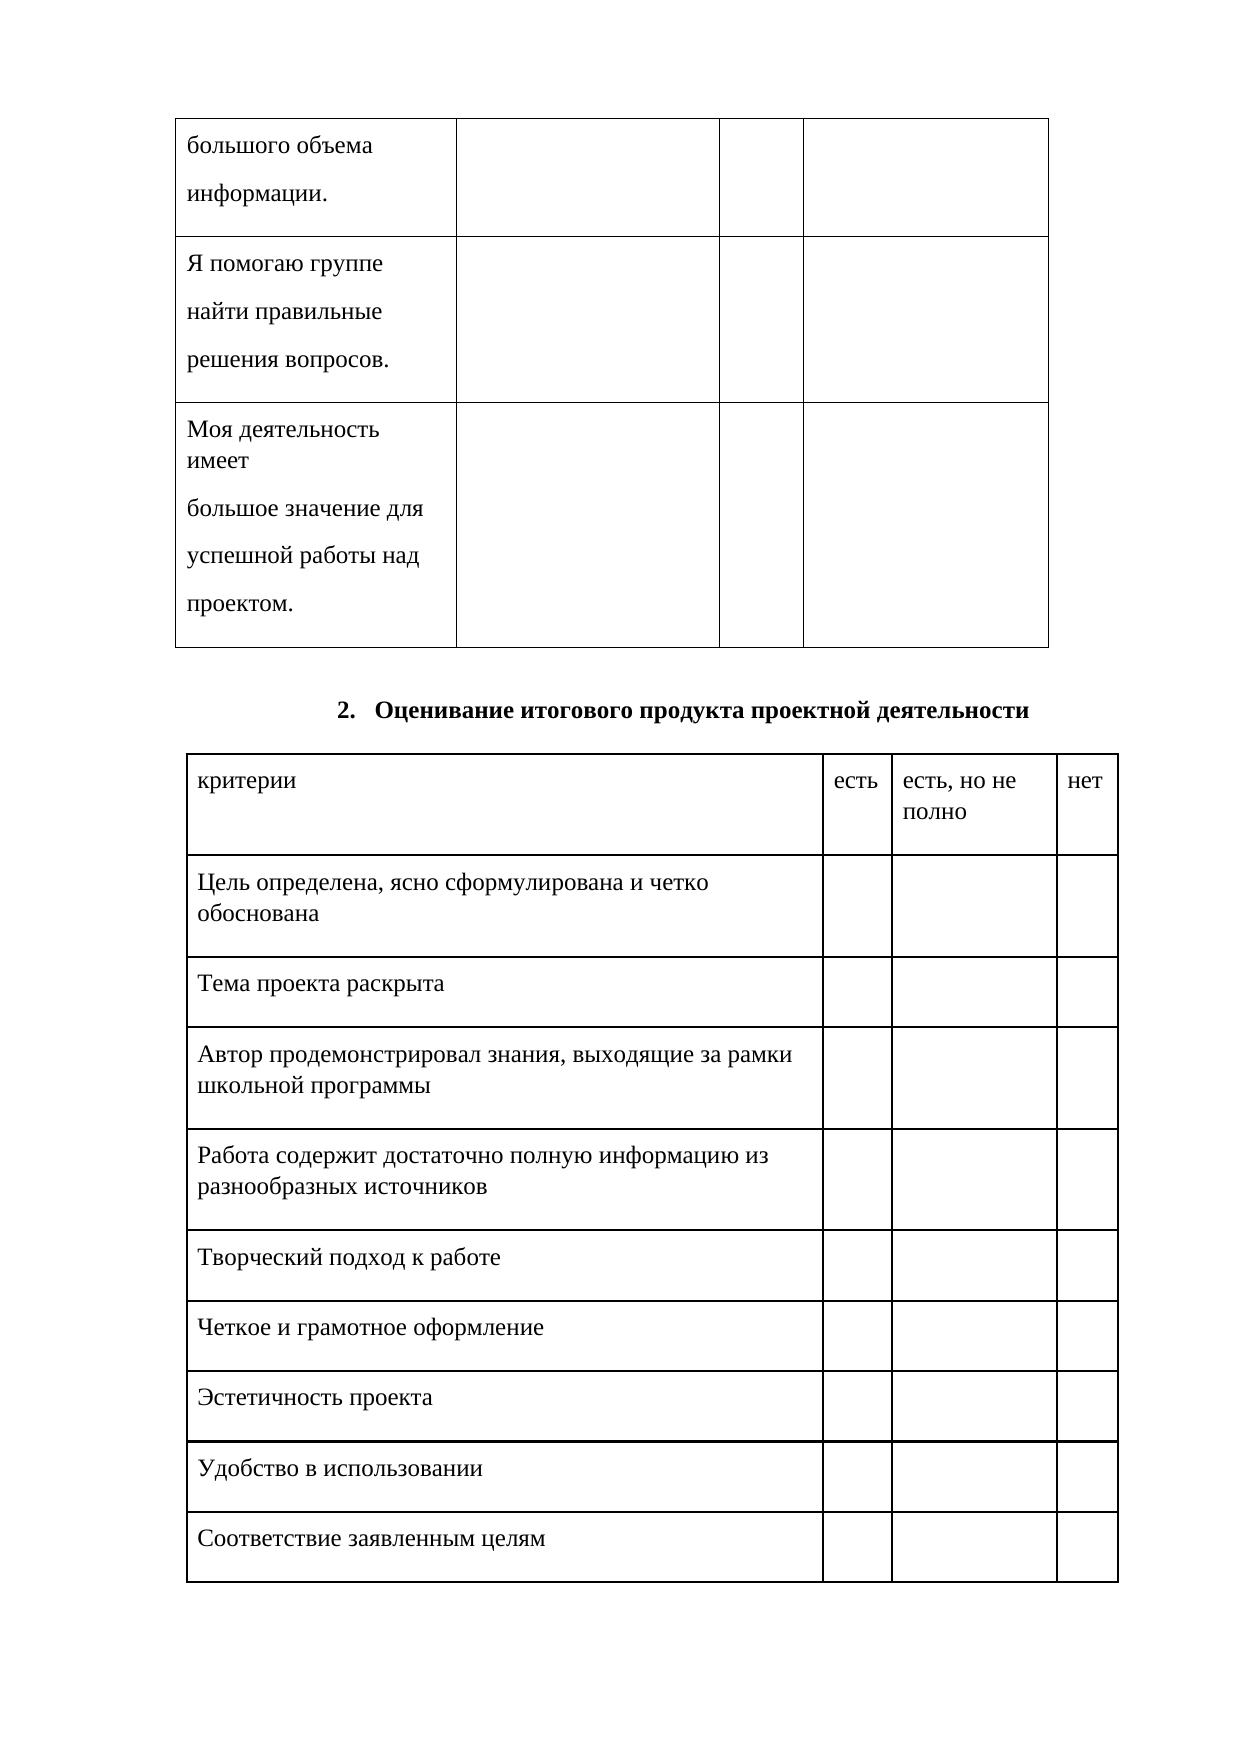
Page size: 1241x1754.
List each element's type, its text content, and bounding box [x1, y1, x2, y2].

table_cell [457, 119, 719, 236]
table_cell [1058, 1231, 1117, 1299]
table_cell Удобство в использовании [188, 1443, 822, 1511]
table_cell [1058, 1302, 1117, 1370]
table_cell Цель определена, ясно сформулирована и четко обоснована [188, 856, 822, 956]
table_cell [1058, 856, 1117, 956]
table_cell [824, 1302, 891, 1370]
table_header нет [1058, 755, 1117, 854]
table_cell [893, 1130, 1056, 1229]
table_cell [720, 237, 803, 402]
table_cell [824, 856, 891, 956]
table_cell [720, 403, 803, 647]
table_cell [804, 237, 1048, 402]
table_cell Эстетичность проекта [188, 1372, 822, 1440]
table_cell [824, 1372, 891, 1440]
table_cell [824, 1130, 891, 1229]
table_cell [1058, 958, 1117, 1026]
table_cell [824, 1231, 891, 1299]
table_cell [1058, 1028, 1117, 1128]
table_cell [893, 1231, 1056, 1299]
table_cell [804, 119, 1048, 236]
table_cell Творческий подход к работе [188, 1231, 822, 1299]
table_cell [893, 1028, 1056, 1128]
table_cell [893, 856, 1056, 956]
table_cell Работа содержит достаточно полную информацию из разнообразных источников [188, 1130, 822, 1229]
table_cell [824, 1443, 891, 1511]
table_cell [1058, 1130, 1117, 1229]
table_cell [893, 1513, 1056, 1581]
table_cell [457, 403, 719, 647]
table_cell [824, 1028, 891, 1128]
table_cell Моя деятельность имеет большое значение для успешной работы над проектом. [176, 403, 456, 647]
table_cell Автор продемонстрировал знания, выходящие за рамки школьной программы [188, 1028, 822, 1128]
table_cell Четкое и грамотное оформление [188, 1302, 822, 1370]
table_cell [1058, 1443, 1117, 1511]
table_cell [824, 1513, 891, 1581]
table_cell [824, 958, 891, 1026]
table_header критерии [188, 755, 822, 854]
table_header есть [824, 755, 891, 854]
table_cell [893, 1302, 1056, 1370]
list Оценивание итогового продукта проектной деятельности [215, 695, 1152, 724]
table_cell Соответствие заявленным целям [188, 1513, 822, 1581]
table_cell [1058, 1513, 1117, 1581]
table_cell Я помогаю группе найти правильные решения вопросов. [176, 237, 456, 402]
table_cell [893, 1372, 1056, 1440]
table_cell [893, 1443, 1056, 1511]
table_cell [1058, 1372, 1117, 1440]
table_cell [804, 403, 1048, 647]
table_cell [720, 119, 803, 236]
table_cell Тема проекта раскрыта [188, 958, 822, 1026]
table_header есть, но не полно [893, 755, 1056, 854]
table_cell [457, 237, 719, 402]
table_cell [893, 958, 1056, 1026]
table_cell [176, 119, 456, 236]
